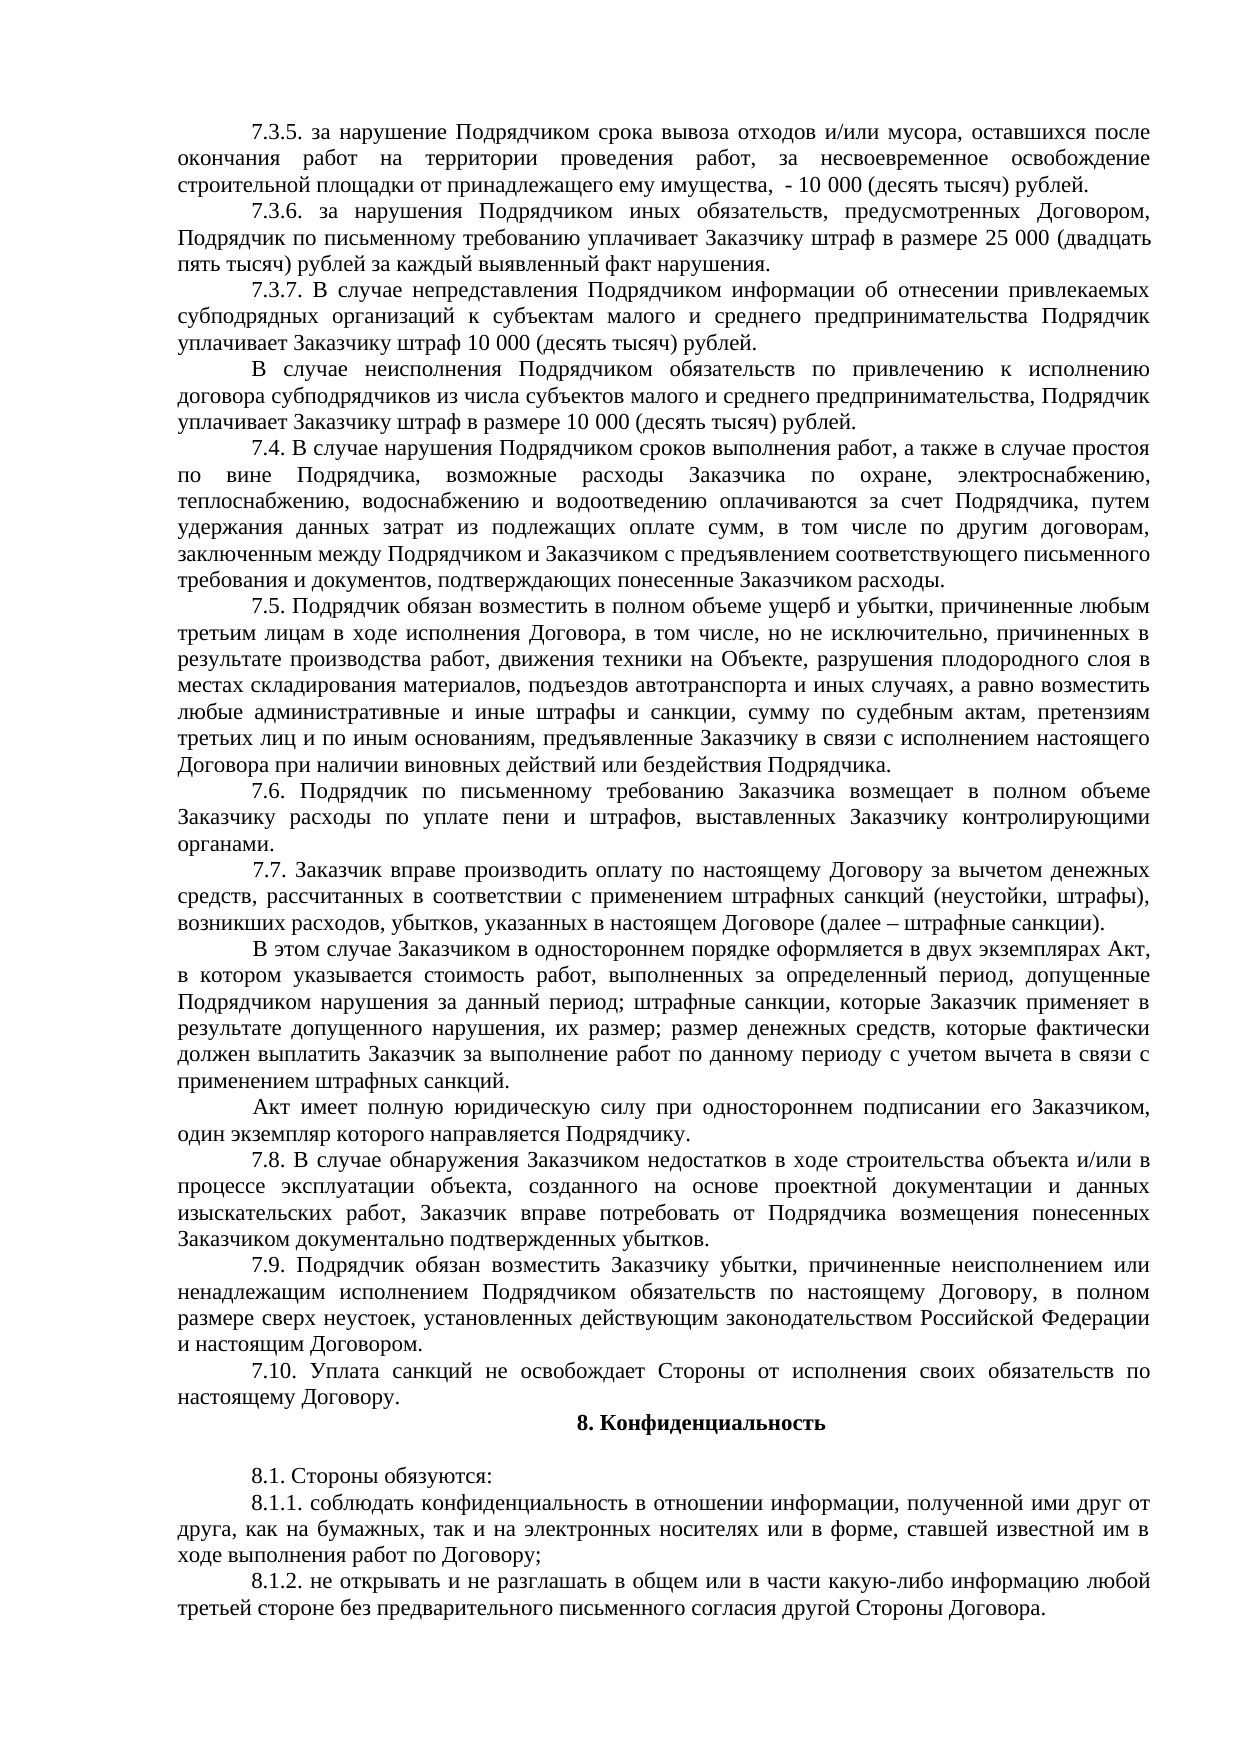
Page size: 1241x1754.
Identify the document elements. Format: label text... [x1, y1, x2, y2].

text 7.3.7. В случае непредставления Подрядчиком информации об отнесении привлекаемых субподрядных организаций к субъектам малого и среднего предпринимательства Подрядчик уплачивает Заказчику штраф 10 000 (десять тысяч) рублей. [177, 276, 1152, 355]
text 8. Конфиденциальность [177, 1409, 1152, 1436]
text 7.3.6. за нарушения Подрядчиком иных обязательств, предусмотренных Договором, Подрядчик по письменному требованию уплачивает Заказчику штраф в размере 25 000 (двадцать пять тысяч) рублей за каждый выявленный факт нарушения. [177, 197, 1152, 276]
text 7.8. В случае обнаружения Заказчиком недостатков в ходе строительства объекта и/или в процессе эксплуатации объекта, созданного на основе проектной документации и данных изыскательских работ, Заказчик вправе потребовать от Подрядчика возмещения понесенных Заказчиком документально подтвержденных убытков. [177, 1146, 1152, 1251]
text В случае неисполнения Подрядчиком обязательств по привлечению к исполнению договора субподрядчиков из числа субъектов малого и среднего предпринимательства, Подрядчик уплачивает Заказчику штраф в размере 10 000 (десять тысяч) рублей. [177, 355, 1152, 434]
text 7.3.5. за нарушение Подрядчиком срока вывоза отходов и/или мусора, оставшихся после окончания работ на территории проведения работ, за несвоевременное освобождение строительной площадки от принадлежащего ему имущества, - 10 000 (десять тысяч) рублей. [177, 118, 1152, 197]
text 8.1.1. соблюдать конфиденциальность в отношении информации, полученной ими друг от друга, как на бумажных, так и на электронных носителях или в форме, ставшей известной им в ходе выполнения работ по Договору; [177, 1488, 1152, 1568]
text В этом случае Заказчиком в одностороннем порядке оформляется в двух экземплярах Акт, в котором указывается стоимость работ, выполненных за определенный период, допущенные Подрядчиком нарушения за данный период; штрафные санкции, которые Заказчик применяет в результате допущенного нарушения, их размер; размер денежных средств, которые фактически должен выплатить Заказчик за выполнение работ по данному периоду с учетом вычета в связи с применением штрафных санкций. [177, 935, 1152, 1093]
text 7.7. Заказчик вправе производить оплату по настоящему Договору за вычетом денежных средств, рассчитанных в соответствии с применением штрафных санкций (неустойки, штрафы), возникших расходов, убытков, указанных в настоящем Договоре (далее – штрафные санкции). [177, 856, 1152, 935]
text 7.10. Уплата санкций не освобождает Стороны от исполнения своих обязательств по настоящему Договору. [177, 1357, 1152, 1409]
text 7.9. Подрядчик обязан возместить Заказчику убытки, причиненные неисполнением или ненадлежащим исполнением Подрядчиком обязательств по настоящему Договору, в полном размере сверх неустоек, установленных действующим законодательством Российской Федерации и настоящим Договором. [177, 1251, 1152, 1357]
text 7.6. Подрядчик по письменному требованию Заказчика возмещает в полном объеме Заказчику расходы по уплате пени и штрафов, выставленных Заказчику контролирующими органами. [177, 777, 1152, 856]
text 8.1. Стороны обязуются: [177, 1462, 1152, 1488]
text 7.4. В случае нарушения Подрядчиком сроков выполнения работ, а также в случае простоя по вине Подрядчика, возможные расходы Заказчика по охране, электроснабжению, теплоснабжению, водоснабжению и водоотведению оплачиваются за счет Подрядчика, путем удержания данных затрат из подлежащих оплате сумм, в том числе по другим договорам, заключенным между Подрядчиком и Заказчиком с предъявлением соответствующего письменного требования и документов, подтверждающих понесенные Заказчиком расходы. [177, 434, 1152, 592]
text 7.5. Подрядчик обязан возместить в полном объеме ущерб и убытки, причиненные любым третьим лицам в ходе исполнения Договора, в том числе, но не исключительно, причиненных в результате производства работ, движения техники на Объекте, разрушения плодородного слоя в местах складирования материалов, подъездов автотранспорта и иных случаях, а равно возместить любые административные и иные штрафы и санкции, сумму по судебным актам, претензиям третьих лиц и по иным основаниям, предъявленные Заказчику в связи с исполнением настоящего Договора при наличии виновных действий или бездействия Подрядчика. [177, 592, 1152, 777]
text 8.1.2. не открывать и не разглашать в общем или в части какую-либо информацию любой третьей стороне без предварительного письменного согласия другой Стороны Договора. [177, 1568, 1152, 1620]
text Акт имеет полную юридическую силу при одностороннем подписании его Заказчиком, один экземпляр которого направляется Подрядчику. [177, 1093, 1152, 1146]
